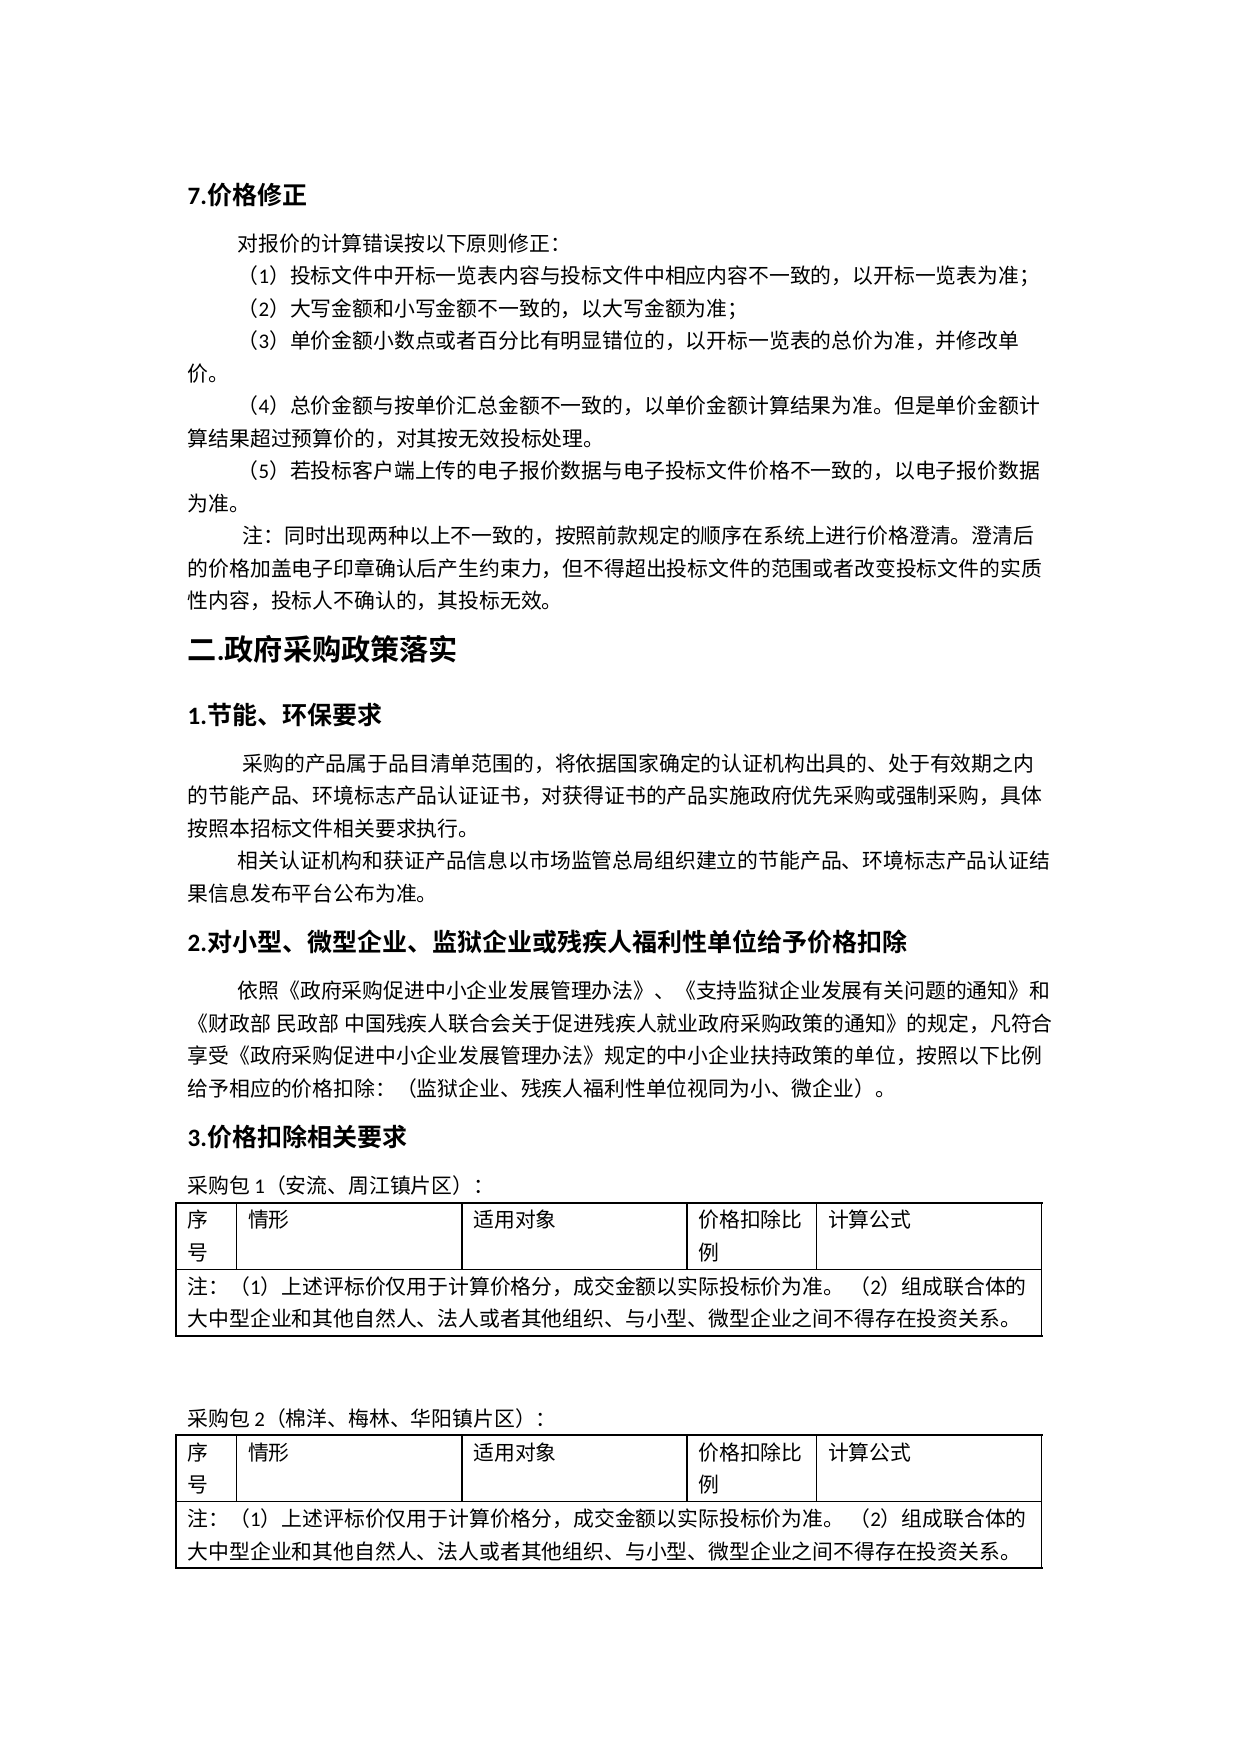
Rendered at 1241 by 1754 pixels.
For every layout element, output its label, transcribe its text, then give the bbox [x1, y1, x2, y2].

text 7.价格修正 [187, 162, 1053, 227]
table_header 情形 [237, 1204, 461, 1268]
text 1.节能、环保要求 [187, 682, 1053, 747]
text 二.政府采购政策落实 [187, 617, 1053, 682]
table_header 情形 [237, 1436, 461, 1501]
table_header 计算公式 [817, 1436, 1041, 1501]
text 对报价的计算错误按以下原则修正： [187, 227, 1053, 259]
text （5）若投标客户端上传的电子报价数据与电子投标文件价格不一致的，以电子报价数据为准。 [187, 454, 1053, 519]
table_header 价格扣除比例 [688, 1436, 816, 1501]
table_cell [177, 1270, 1041, 1335]
table_header 适用对象 [463, 1436, 686, 1501]
table_header 价格扣除比例 [688, 1204, 816, 1268]
table_header 序号 [177, 1436, 236, 1501]
text 相关认证机构和获证产品信息以市场监管总局组织建立的节能产品、环境标志产品认证结果信息发布平台公布为准。 [187, 844, 1053, 909]
text 采购包1（安流、周江镇片区）： [187, 1169, 1053, 1202]
text 采购包2（棉洋、梅林、华阳镇片区）： [187, 1402, 1053, 1434]
text （3）单价金额小数点或者百分比有明显错位的，以开标一览表的总价为准，并修改单价。 [187, 324, 1053, 389]
text （4）总价金额与按单价汇总金额不一致的，以单价金额计算结果为准。但是单价金额计算结果超过预算价的，对其按无效投标处理。 [187, 389, 1053, 454]
text （1）投标文件中开标一览表内容与投标文件中相应内容不一致的，以开标一览表为准； [187, 259, 1053, 292]
text 注：同时出现两种以上不一致的，按照前款规定的顺序在系统上进行价格澄清。澄清后的价格加盖电子印章确认后产生约束力，但不得超出投标文件的范围或者改变投标文件的实质性内容，投标人不确认的，其投标无效。 [187, 519, 1053, 617]
table_header 计算公式 [817, 1204, 1041, 1268]
table_header 适用对象 [463, 1204, 686, 1268]
text 依照《政府采购促进中小企业发展管理办法》、《支持监狱企业发展有关问题的通知》和《财政部 民政部 中国残疾人联合会关于促进残疾人就业政府采购政策的通知》的规定，凡符合享受《政府采购促进中小企业发展管理办法》规定的中小企业扶持政策的单位，按照以下比例给予相应的价格扣除：（监狱企业、残疾人福利性单位视同为小、微企业）。 [187, 974, 1053, 1104]
text 2.对小型、微型企业、监狱企业或残疾人福利性单位给予价格扣除 [187, 909, 1053, 974]
text （2）大写金额和小写金额不一致的，以大写金额为准； [187, 292, 1053, 324]
text 采购的产品属于品目清单范围的，将依据国家确定的认证机构出具的、处于有效期之内的节能产品、环境标志产品认证证书，对获得证书的产品实施政府优先采购或强制采购，具体按照本招标文件相关要求执行。 [187, 747, 1053, 844]
table_header 序号 [177, 1204, 236, 1268]
text 3.价格扣除相关要求 [187, 1104, 1053, 1169]
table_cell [177, 1502, 1041, 1567]
